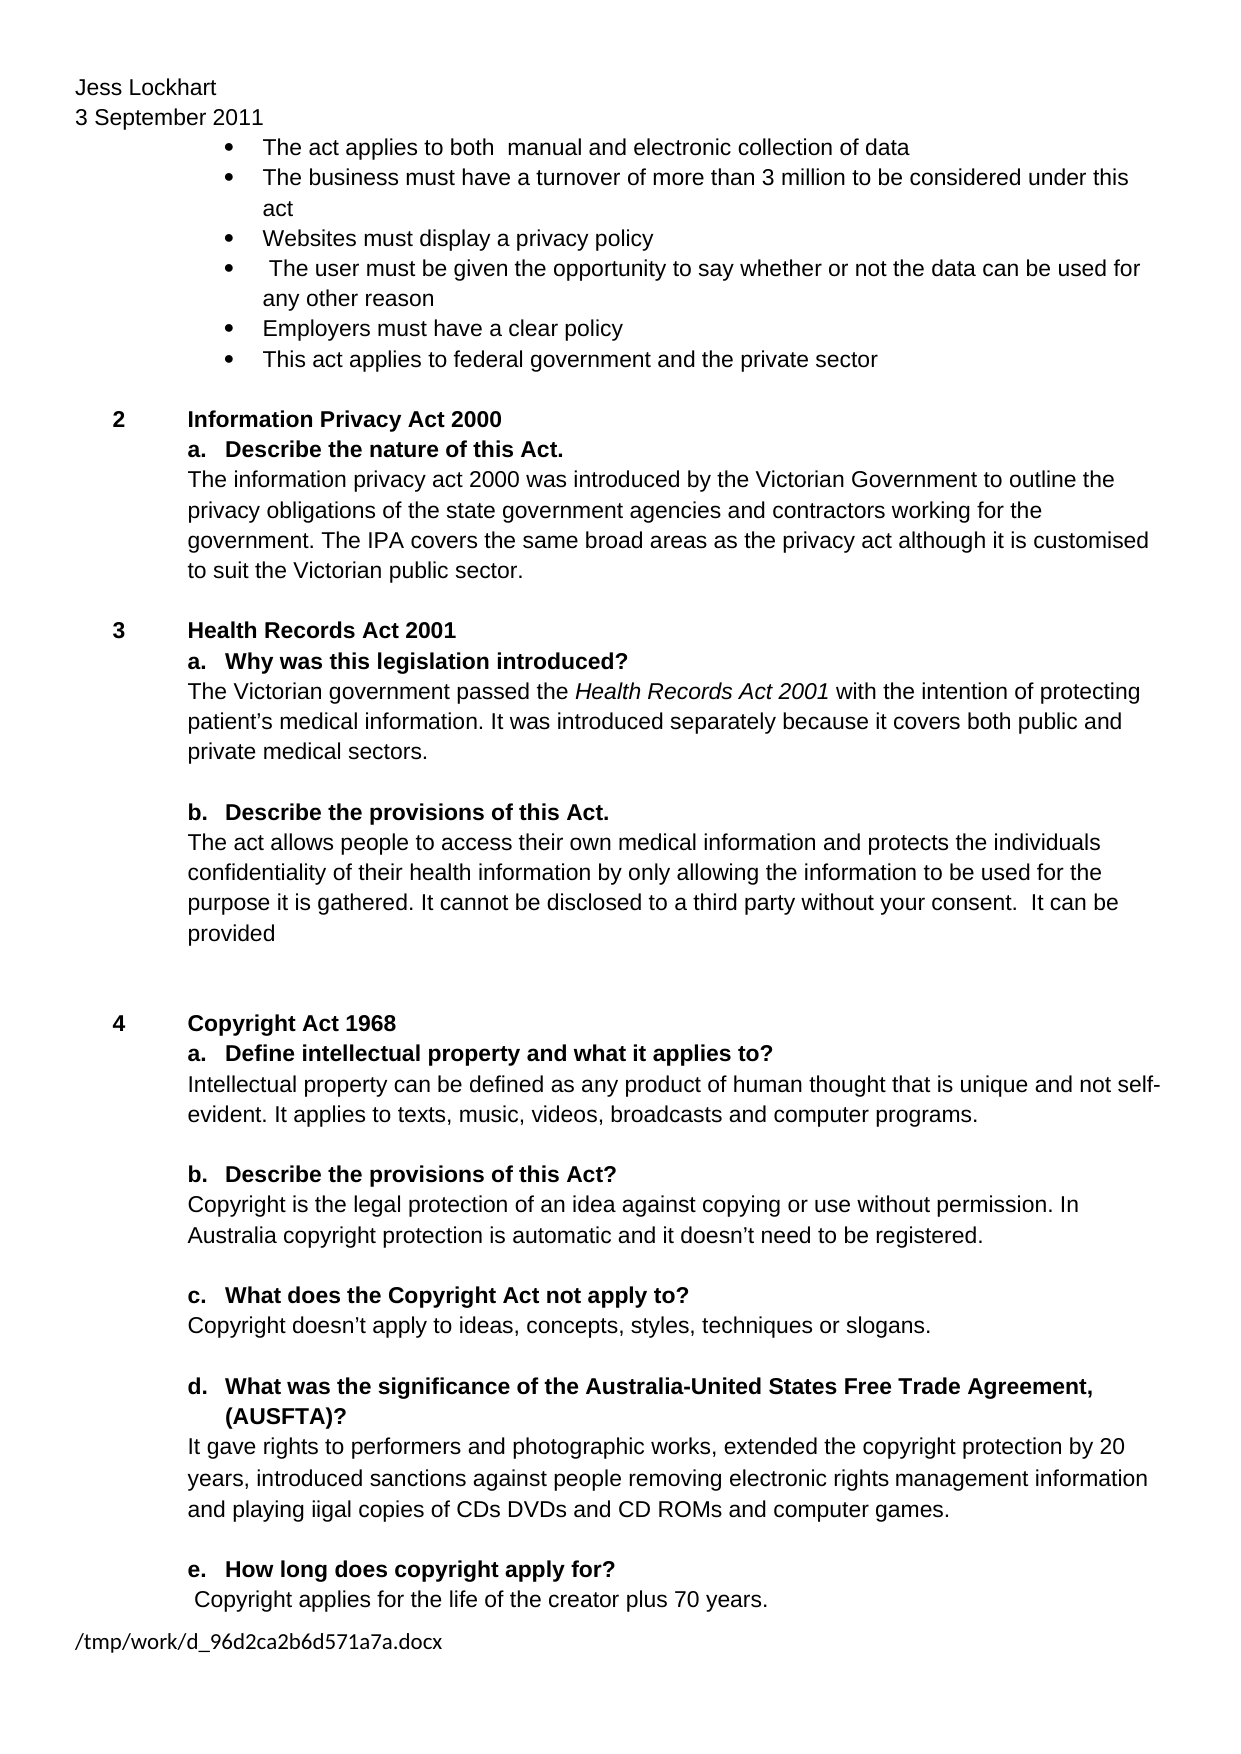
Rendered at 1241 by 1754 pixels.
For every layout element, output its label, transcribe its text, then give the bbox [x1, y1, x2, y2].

list Copyright doesn’t apply to ideas, concepts, styles, techniques or slogans. [187, 1312, 1165, 1339]
list Copyright Act 1968 [112, 1010, 1165, 1037]
list Information Privacy Act 2000 [112, 406, 1165, 432]
list Why was this legislation introduced? [187, 648, 1165, 674]
list Intellectual property can be defined as any product of human thought that is unique and not self-evident. It applies to texts, music, videos, broadcasts and computer programs. [187, 1071, 1165, 1127]
text The act allows people to access their own medical information and protects the individuals confidentiality of their health information by only allowing the information to be used for the purpose it is gathered. It cannot be disclosed to a third party without your consent. It can be provided [187, 829, 1165, 946]
list The business must have a turnover of more than 3 million to be considered under this act [225, 164, 1165, 221]
list Copyright is the legal protection of an idea against copying or use without permission. In Australia copyright protection is automatic and it doesn’t need to be registered. [187, 1191, 1165, 1248]
list Describe the provisions of this Act. [187, 799, 1165, 825]
list What was the significance of the Australia-United States Free Trade Agreement, (AUSFTA)? [187, 1373, 1165, 1429]
list This act applies to federal government and the private sector [225, 346, 1165, 372]
list Define intellectual property and what it applies to? [187, 1040, 1165, 1067]
list What does the Copyright Act not apply to? [187, 1282, 1165, 1308]
list Describe the nature of this Act. [187, 436, 1165, 463]
list Health Records Act 2001 [112, 617, 1165, 644]
list The user must be given the opportunity to say whether or not the data can be used for any other reason [225, 255, 1165, 312]
list Websites must display a privacy policy [225, 225, 1165, 251]
list Copyright applies for the life of the creator plus 70 years. [187, 1586, 1165, 1612]
list How long does copyright apply for? [187, 1556, 1165, 1582]
list It gave rights to performers and photographic works, extended the copyright protection by 20 years, introduced sanctions against people removing electronic rights management information and playing iigal copies of CDs DVDs and CD ROMs and computer games. [187, 1433, 1165, 1522]
list Employers must have a clear policy [225, 315, 1165, 342]
text The Victorian government passed the Health Records Act 2001 with the intention of protecting patient’s medical information. It was introduced separately because it covers both public and private medical sectors. [187, 678, 1165, 765]
list The act applies to both manual and electronic collection of data [225, 134, 1165, 161]
text The information privacy act 2000 was introduced by the Victorian Government to outline the privacy obligations of the state government agencies and contractors working for the government. The covers the same broad areas as the privacy act although it is customised to suit the Victorian public sector. [187, 466, 1165, 583]
list Describe the provisions of this Act? [187, 1161, 1165, 1188]
